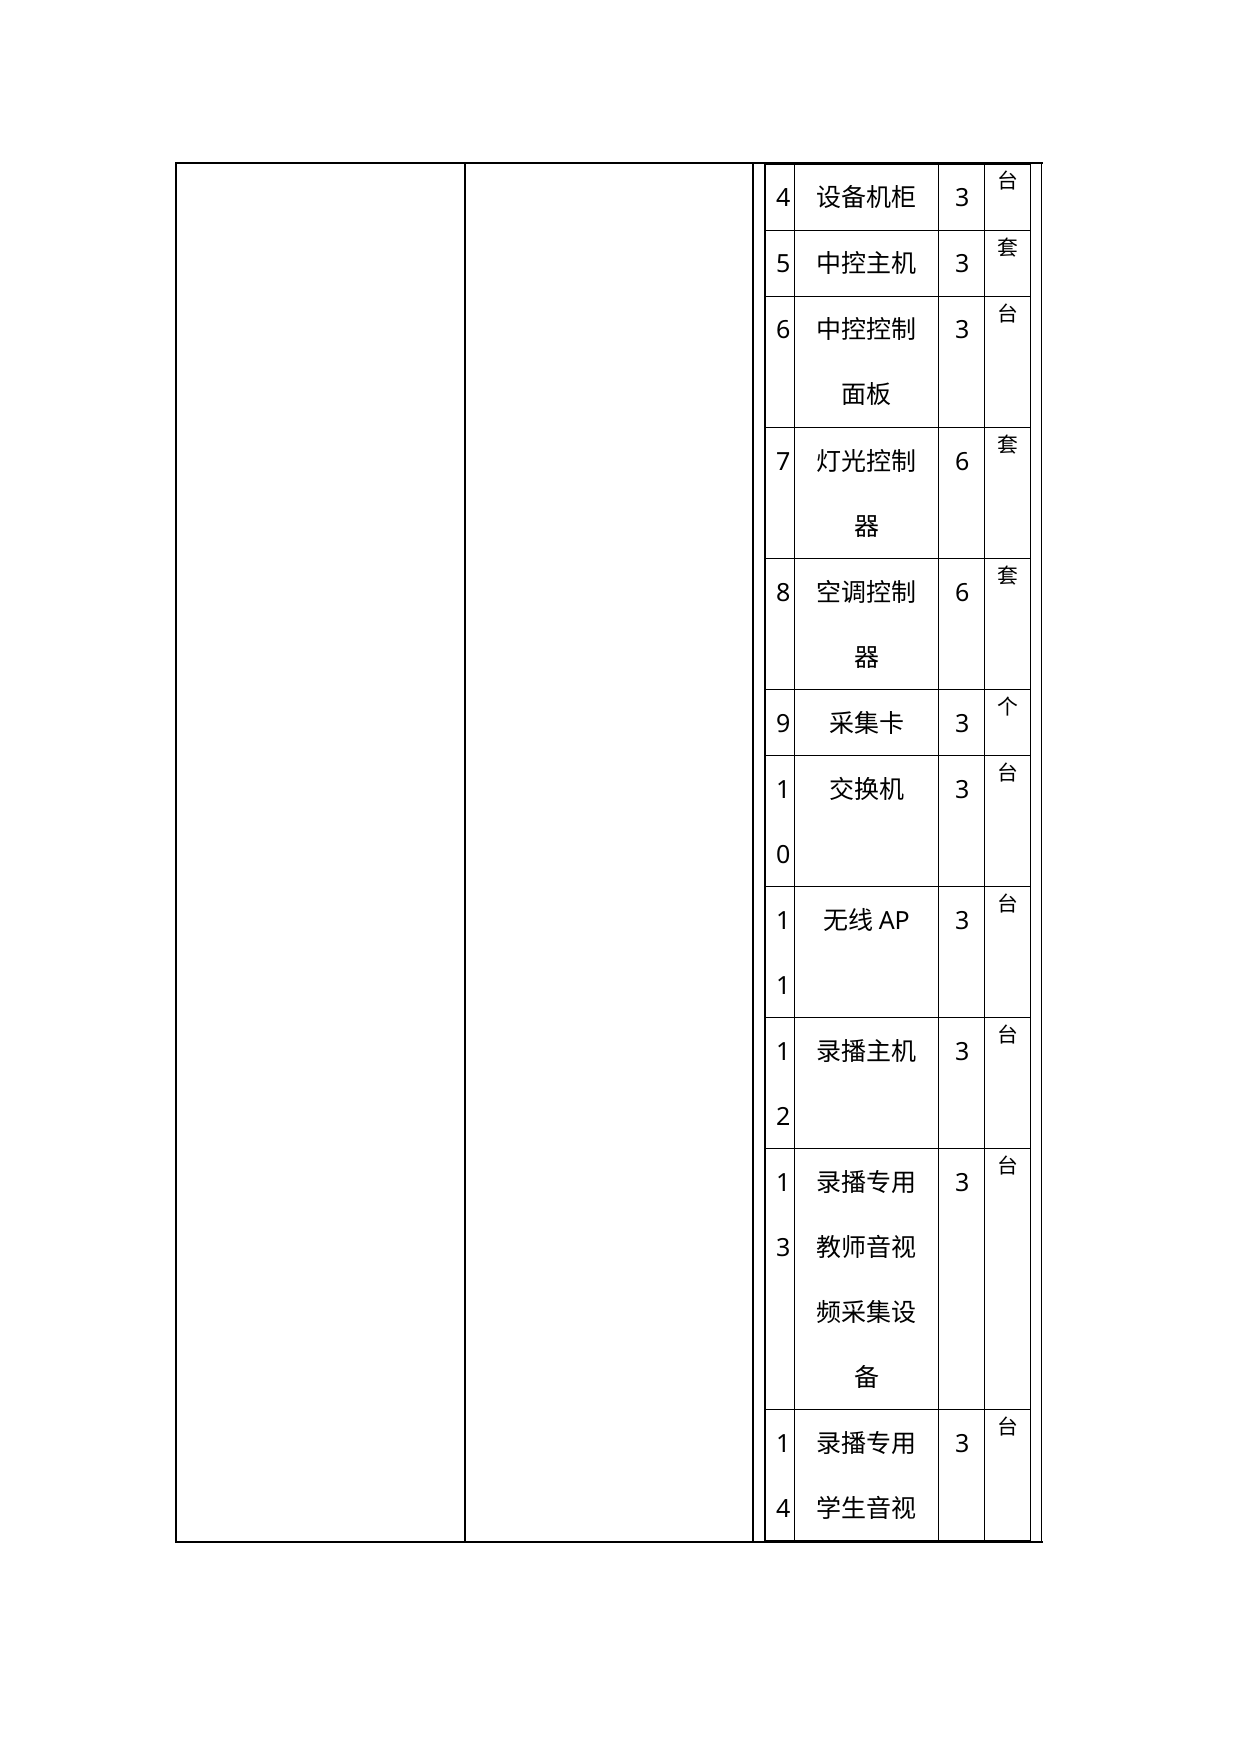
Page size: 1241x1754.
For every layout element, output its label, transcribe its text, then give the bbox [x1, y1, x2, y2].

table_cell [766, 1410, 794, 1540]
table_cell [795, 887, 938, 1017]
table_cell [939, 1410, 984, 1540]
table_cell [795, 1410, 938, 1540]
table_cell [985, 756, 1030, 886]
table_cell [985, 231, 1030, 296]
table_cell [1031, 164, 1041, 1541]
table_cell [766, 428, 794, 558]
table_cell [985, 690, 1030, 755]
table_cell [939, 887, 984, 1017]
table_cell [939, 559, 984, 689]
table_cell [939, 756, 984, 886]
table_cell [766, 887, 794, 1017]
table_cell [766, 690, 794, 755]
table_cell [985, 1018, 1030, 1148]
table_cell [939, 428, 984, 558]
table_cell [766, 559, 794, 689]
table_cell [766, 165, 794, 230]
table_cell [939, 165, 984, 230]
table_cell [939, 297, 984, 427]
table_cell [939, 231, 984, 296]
table_cell [466, 164, 752, 1541]
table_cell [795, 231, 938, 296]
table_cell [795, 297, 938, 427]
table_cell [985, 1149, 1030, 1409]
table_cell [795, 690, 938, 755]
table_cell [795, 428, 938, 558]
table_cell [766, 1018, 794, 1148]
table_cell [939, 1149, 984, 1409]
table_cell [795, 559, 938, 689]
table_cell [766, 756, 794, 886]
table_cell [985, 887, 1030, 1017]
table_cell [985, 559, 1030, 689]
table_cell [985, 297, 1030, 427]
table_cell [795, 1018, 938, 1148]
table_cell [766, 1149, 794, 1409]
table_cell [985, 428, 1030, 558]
table_cell 1 [177, 164, 464, 1541]
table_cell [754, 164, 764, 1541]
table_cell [795, 1149, 938, 1409]
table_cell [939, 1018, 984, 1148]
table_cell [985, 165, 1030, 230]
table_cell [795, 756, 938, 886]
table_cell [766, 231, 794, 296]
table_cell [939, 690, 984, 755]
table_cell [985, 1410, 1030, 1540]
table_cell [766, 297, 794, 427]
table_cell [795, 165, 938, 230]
